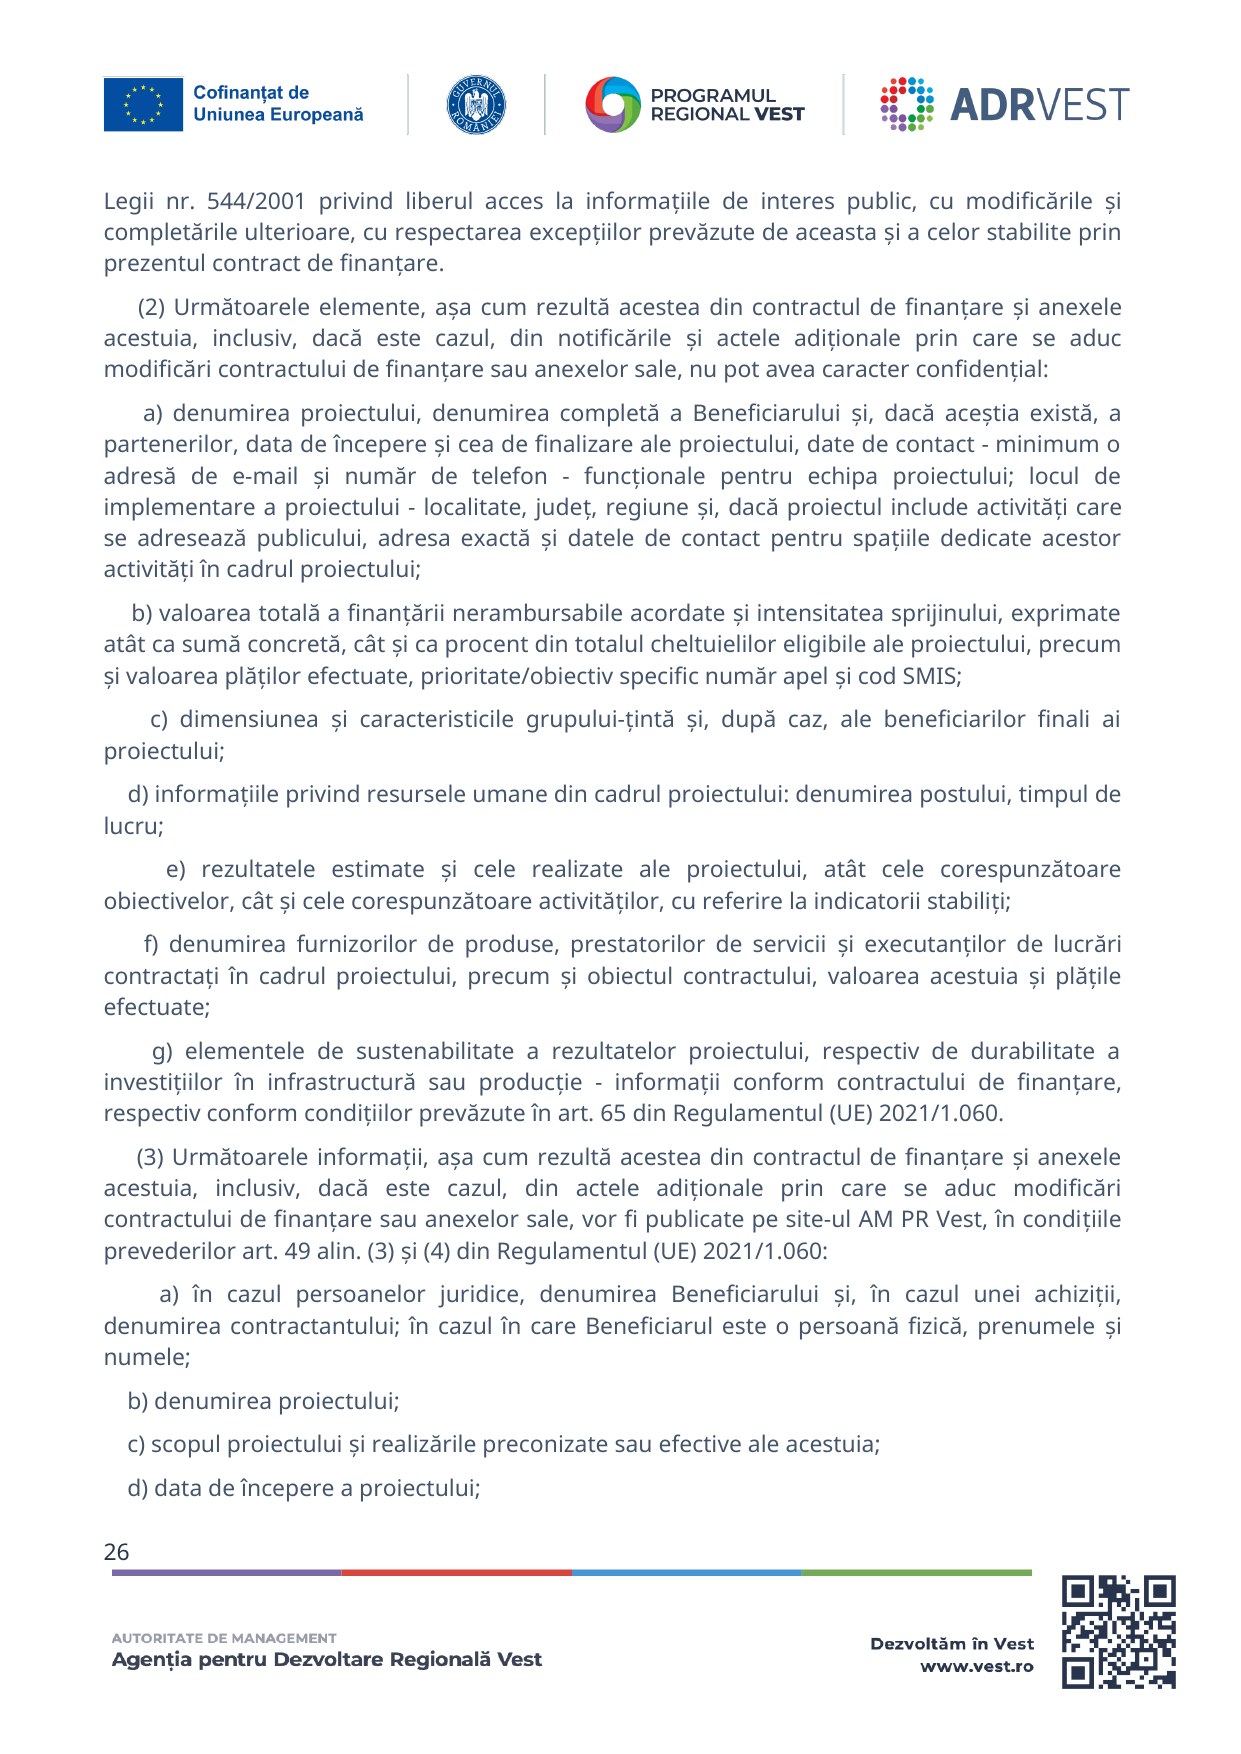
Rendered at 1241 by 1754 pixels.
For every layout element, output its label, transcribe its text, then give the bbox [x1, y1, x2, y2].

text e) rezultatele estimate şi cele realizate ale proiectului, atât cele corespunzătoare obiectivelor, cât şi cele corespunzătoare activităţilor, cu referire la indicatorii stabiliţi; [103, 853, 1122, 916]
text d) informaţiile privind resursele umane din cadrul proiectului: denumirea postului, timpul de lucru; [103, 778, 1122, 841]
picture [1053, 1567, 1185, 1698]
text c) dimensiunea şi caracteristicile grupului-ţintă şi, după caz, ale beneficiarilor finali ai proiectului; [103, 703, 1122, 766]
text (3) Următoarele informaţii, aşa cum rezultă acestea din contractul de finanţare şi anexele acestuia, inclusiv, dacă este cazul, din actele adiţionale prin care se aduc modificări contractului de finanţare sau anexelor sale, vor fi publicate pe site-ul AM PR Vest, în condiţiile prevederilor art. 49 alin. (3) şi (4) din Regulamentul (UE) 2021/1.060: [103, 1141, 1122, 1266]
text f) denumirea furnizorilor de produse, prestatorilor de servicii şi executanţilor de lucrări contractaţi în cadrul proiectului, precum şi obiectul contractului, valoarea acestuia şi plăţile efectuate; [103, 928, 1122, 1022]
text (2) Următoarele elemente, aşa cum rezultă acestea din contractul de finanţare şi anexele acestuia, inclusiv, dacă este cazul, din notificările şi actele adiţionale prin care se aduc modificări contractului de finanţare sau anexelor sale, nu pot avea caracter confidenţial: [103, 291, 1122, 384]
text a) în cazul persoanelor juridice, denumirea Beneficiarului şi, în cazul unei achiziţii, denumirea contractantului; în cazul în care Beneficiarul este o persoană fizică, prenumele şi numele; [103, 1278, 1122, 1372]
text g) elementele de sustenabilitate a rezultatelor proiectului, respectiv de durabilitate a investiţiilor în infrastructură sau producţie - informaţii conform contractului de finanţare, respectiv conform condiţiilor prevăzute în art. 65 din Regulamentul (UE) 2021/1.060. [103, 1034, 1122, 1128]
text b) valoarea totală a finanţării nerambursabile acordate şi intensitatea sprijinului, exprimate atât ca sumă concretă, cât şi ca procent din totalul cheltuielilor eligibile ale proiectului, precum şi valoarea plăţilor efectuate, prioritate/obiectiv specific număr apel şi cod SMIS; [103, 597, 1122, 691]
text b) denumirea proiectului; [103, 1384, 1122, 1416]
text a) denumirea proiectului, denumirea completă a Beneficiarului şi, dacă aceştia există, a partenerilor, data de începere şi cea de finalizare ale proiectului, date de contact - minimum o adresă de e-mail şi număr de telefon - funcţionale pentru echipa proiectului; locul de implementare a proiectului - localitate, judeţ, regiune şi, dacă proiectul include activităţi care se adresează publicului, adresa exactă şi datele de contact pentru spaţiile dedicate acestor activităţi în cadrul proiectului; [103, 397, 1122, 584]
text c) scopul proiectului şi realizările preconizate sau efective ale acestuia; [103, 1428, 1122, 1459]
picture [103, 1566, 1048, 1681]
picture [102, 74, 1130, 135]
text d) data de începere a proiectului; [103, 1472, 1122, 1503]
